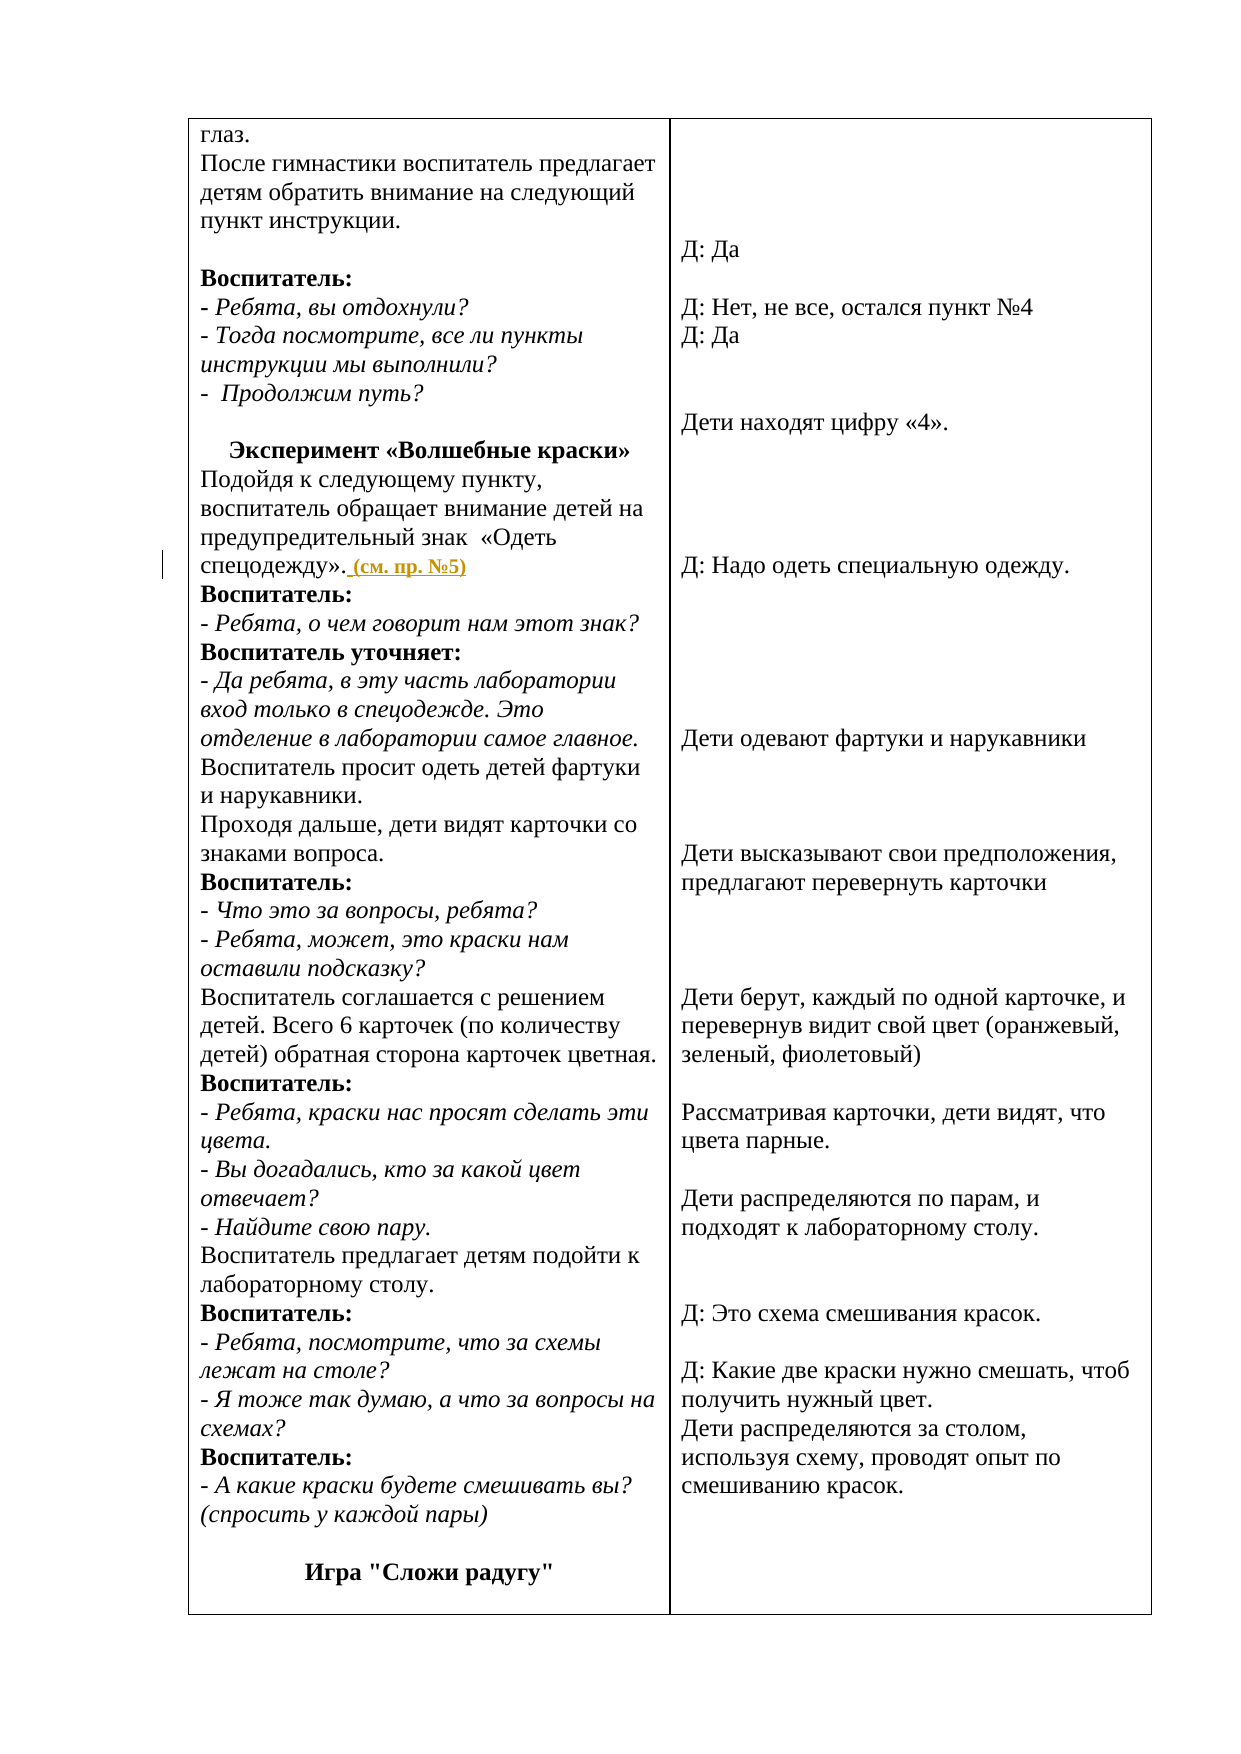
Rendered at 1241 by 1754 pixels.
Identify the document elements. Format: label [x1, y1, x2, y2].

table_cell [189, 119, 669, 1614]
table_cell [671, 119, 1151, 1614]
